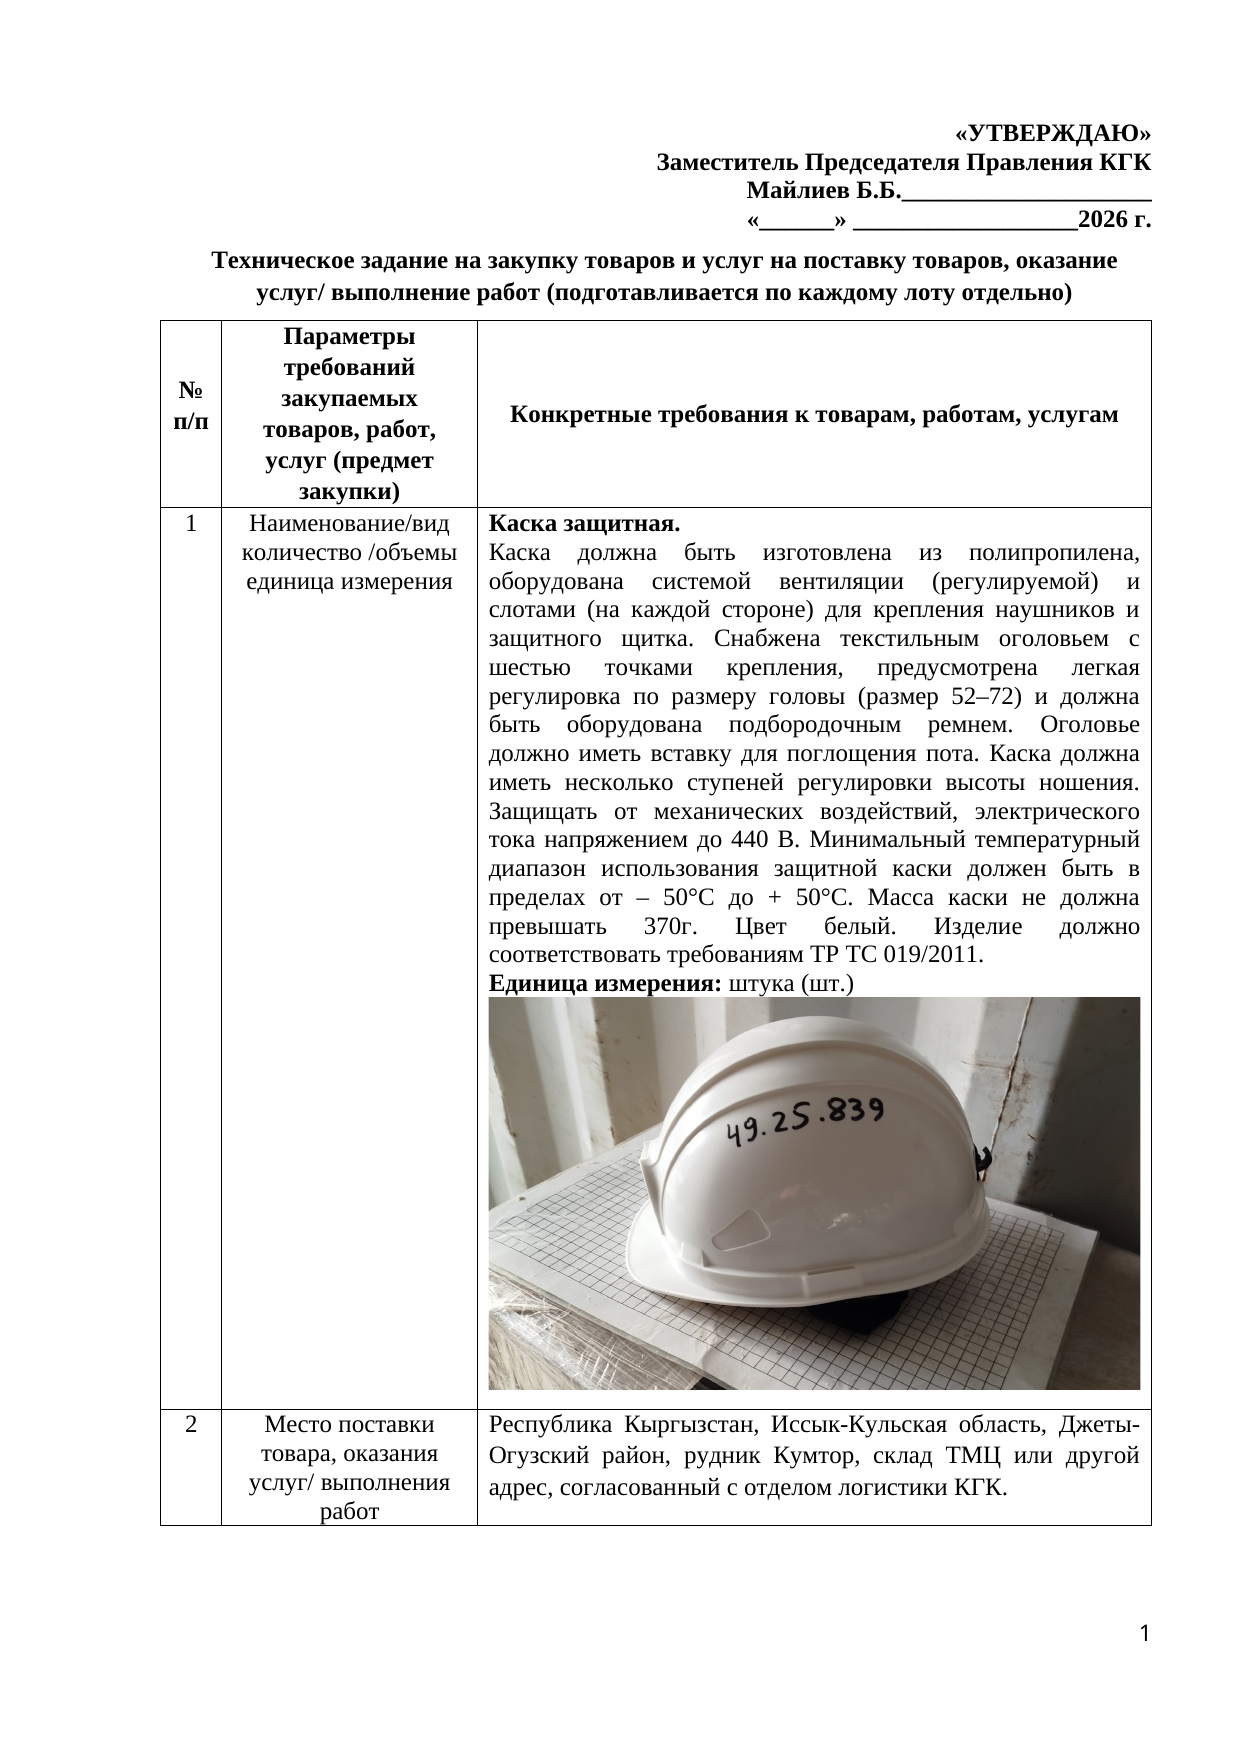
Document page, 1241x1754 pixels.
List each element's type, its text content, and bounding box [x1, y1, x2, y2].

text Майлиев Б.Б.____________________ [177, 176, 1152, 204]
table_cell 1 [161, 508, 221, 1408]
table_cell 2 [161, 1410, 221, 1524]
table_header № п/п [161, 321, 221, 507]
table_header Параметры требований закупаемых товаров, работ, услуг (предмет закупки) [222, 321, 477, 507]
table_cell Каска защитная. Каска должна быть изготовлена из полипропилена, оборудована системой вентиляции (регулируемой) и слотами (на каждой стороне) для крепления наушников и защитного щитка. Снабжена текстильным оголовьем с шестью точками крепления, предусмотрена легкая регулировка по размеру головы (размер 52–72) и должна быть оборудована подбородочным ремнем. Оголовье должно иметь вставку для поглощения пота. Каска должна иметь несколько ступеней регулировки высоты ношения. Защищать от механических воздействий, электрического тока напряжением до 440 В. Минимальный температурный диапазон использования защитной каски должен быть в пределах от – 50°С до + 50°С. Масса каски не должна превышать 370г. Цвет белый. Изделие должно соответствовать требованиям ТР ТС 019/2011. Единица измерения: штука (шт.) [478, 508, 1151, 1408]
table_cell Наименование/вид количество /объемы единица измерения [222, 508, 477, 1408]
text «УТВЕРЖДАЮ» [177, 118, 1152, 147]
table_header Конкретные требования к товарам, работам, услугам [478, 321, 1151, 507]
table_cell Республика Кыргызстан, Иссык-Кульская область, Джеты-Огузский район, рудник Кумтор, склад ТМЦ или другой адрес, согласованный с отделом логистики КГК. [478, 1410, 1151, 1524]
text «______» __________________2026 г. [177, 204, 1152, 233]
text Техническое задание на закупку товаров и услуг на поставку товаров, оказание услуг/ выполнение работ (подготавливается по каждому лоту отдельно) [177, 246, 1152, 305]
text Заместитель Председателя Правления КГК [177, 147, 1152, 176]
table_cell Место поставки товара, оказания услуг/ выполнения работ [222, 1410, 477, 1524]
picture [488, 997, 1141, 1390]
